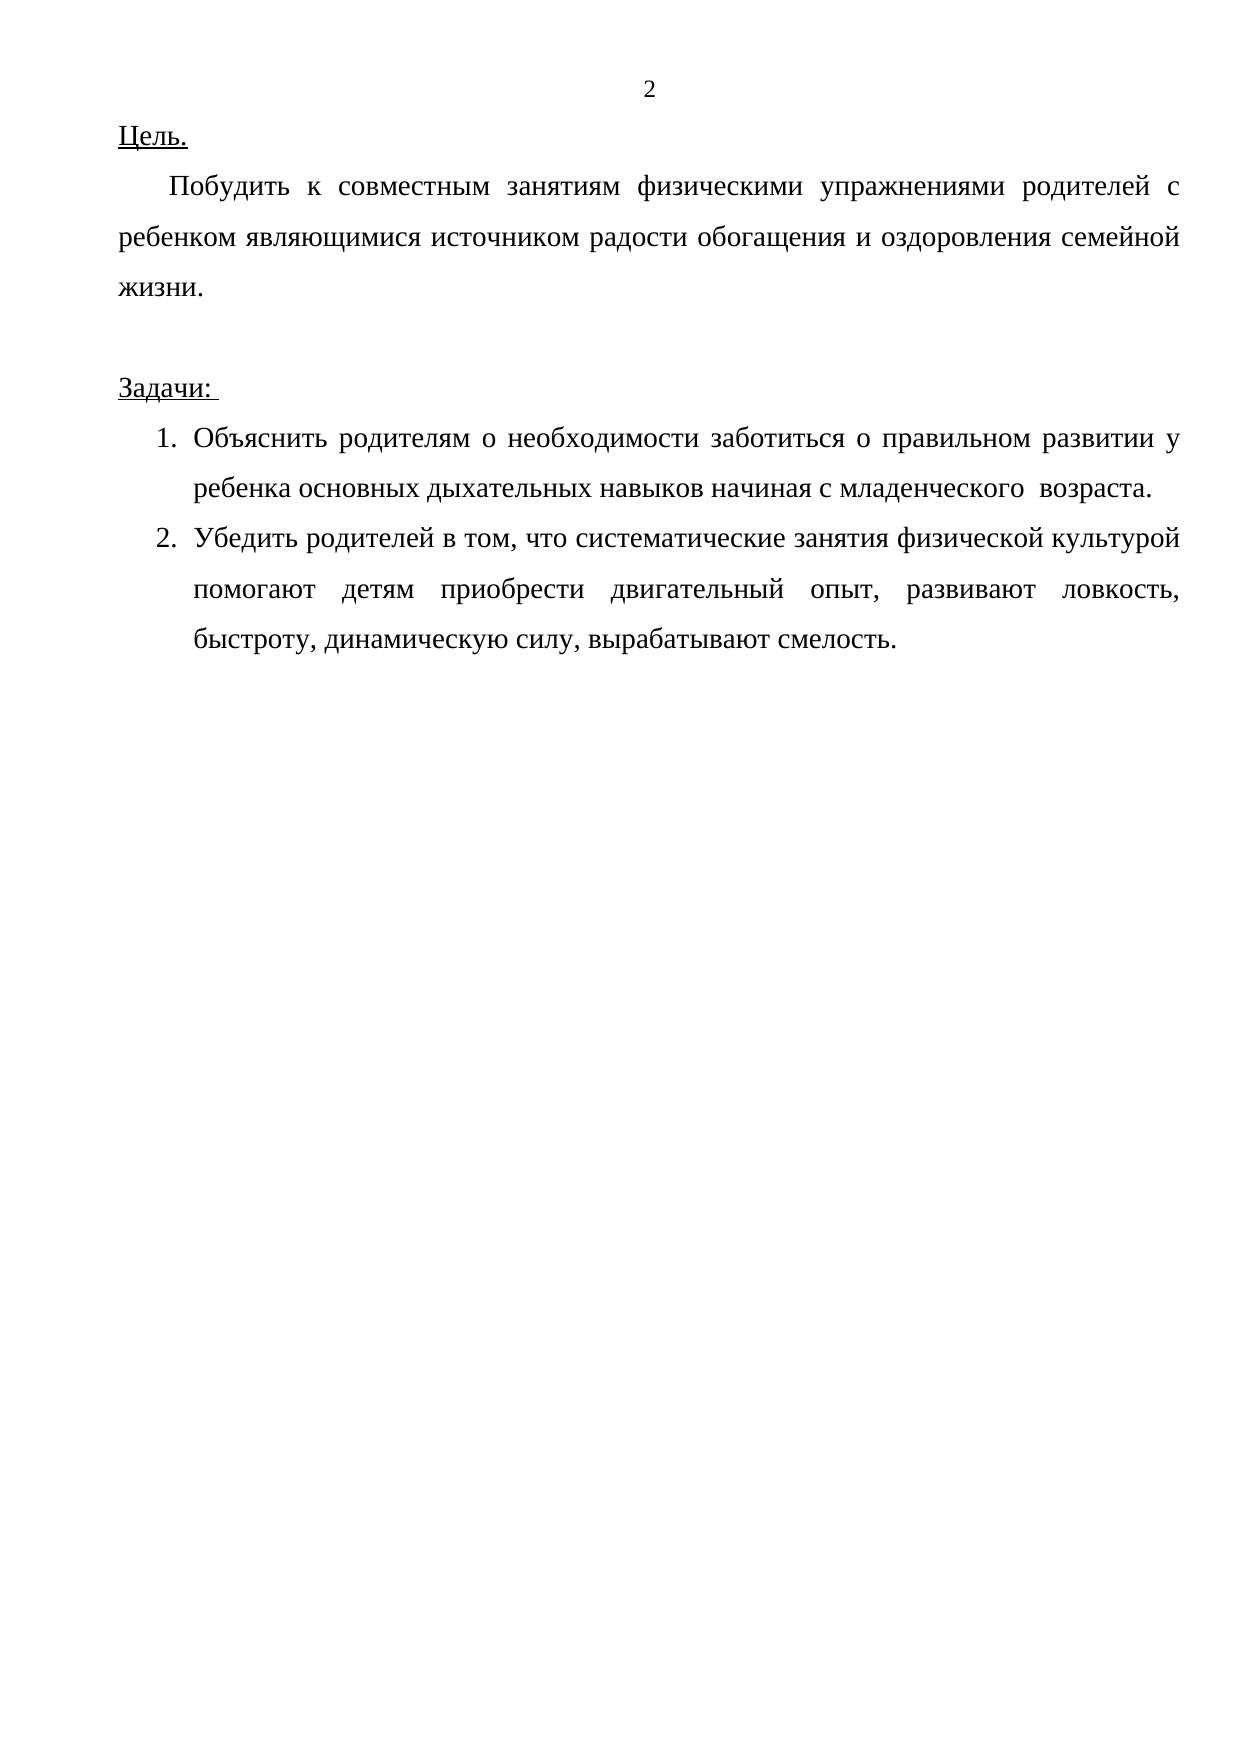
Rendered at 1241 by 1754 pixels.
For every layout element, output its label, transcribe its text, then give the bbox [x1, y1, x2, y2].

text Побудить к совместным занятиям физическими упражнениями родителей с ребенком являющимися источником радости обогащения и оздоровления семейной жизни. [118, 168, 1181, 303]
text Цель. [118, 118, 1181, 152]
list Убедить родителей в том, что систематические занятия физической культурой помогают детям приобрести двигательный опыт, развивают ловкость, быстроту, динамическую силу, вырабатывают смелость. [156, 521, 1181, 655]
list Объяснить родителям о необходимости заботиться о правильном развитии у ребенка основных дыхательных навыков начиная с младенческого возраста. [156, 420, 1181, 504]
text Задачи: [118, 370, 1181, 403]
